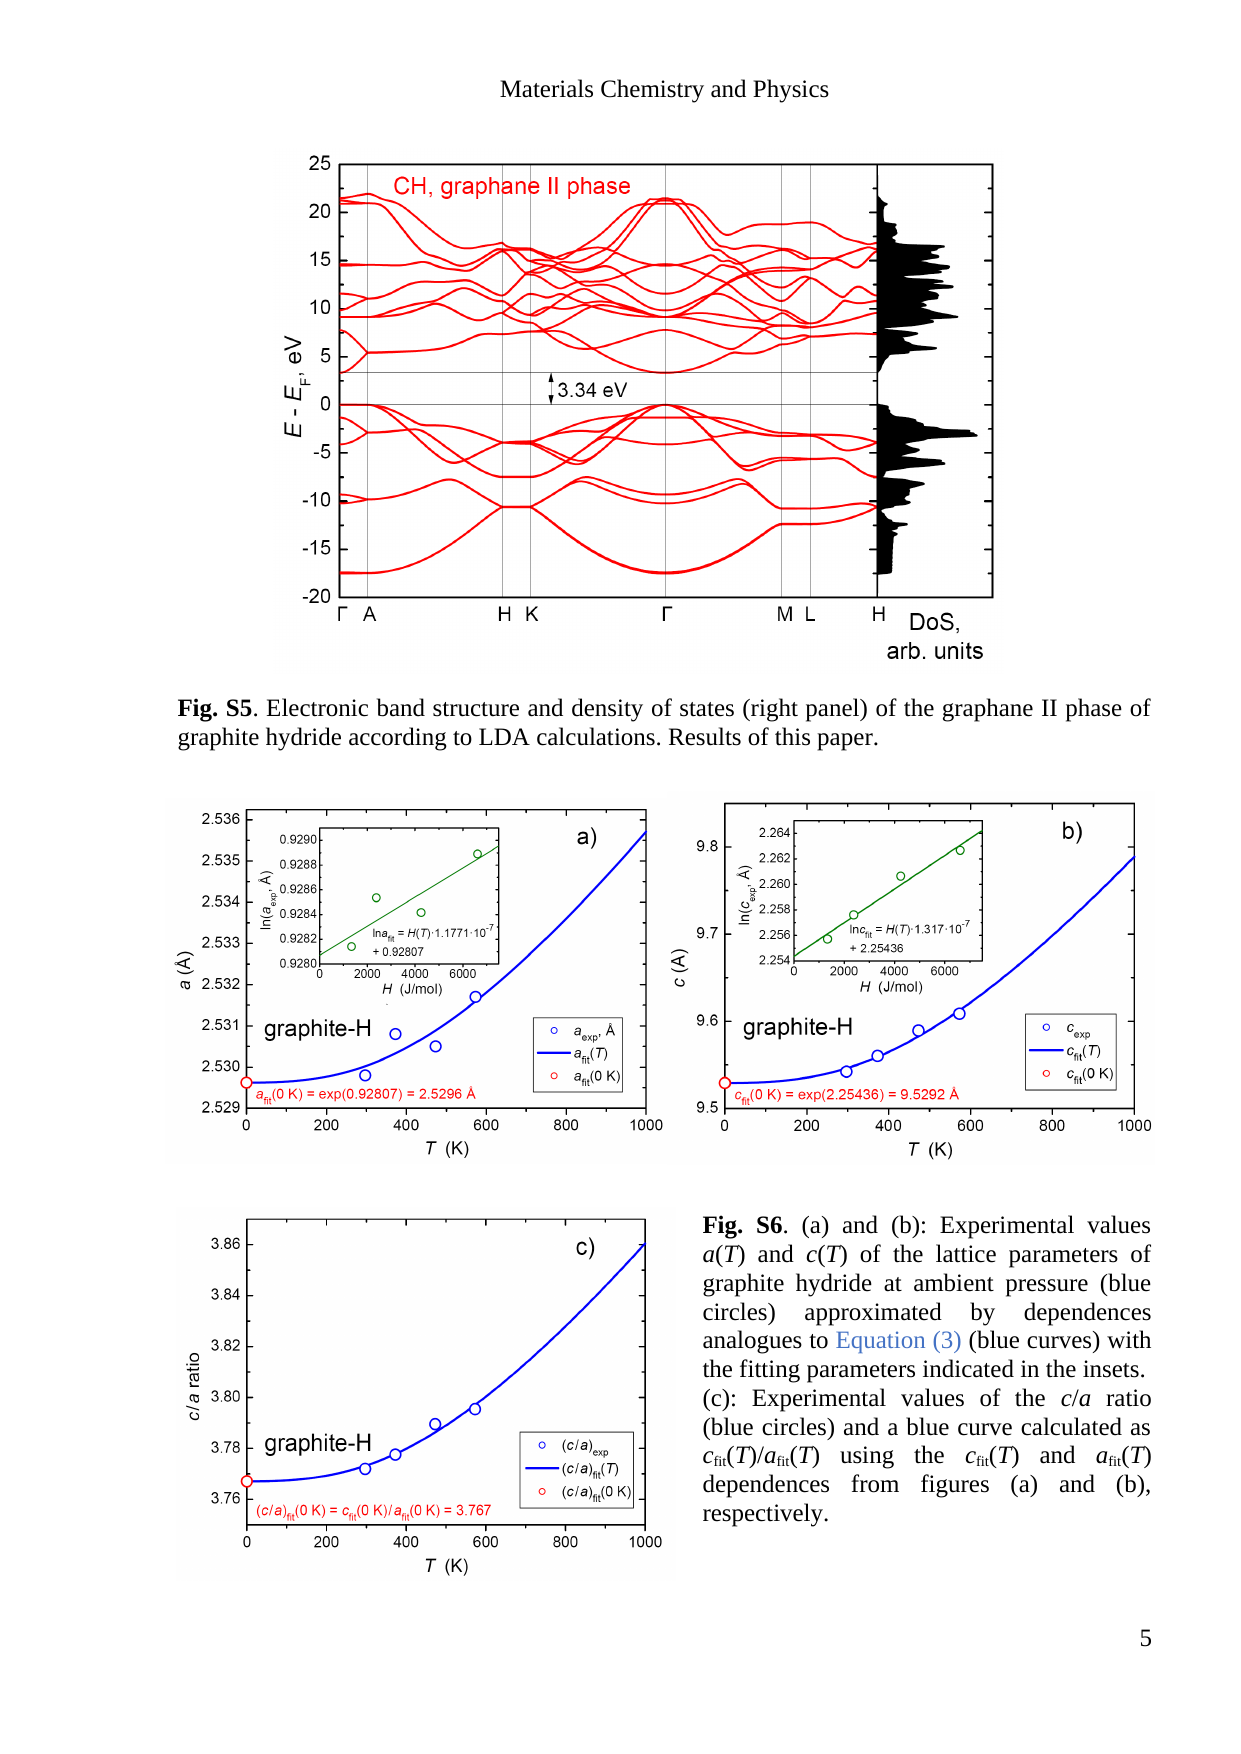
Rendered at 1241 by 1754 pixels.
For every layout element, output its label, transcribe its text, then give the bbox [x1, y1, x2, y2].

text Fig. S5. Electronic band structure and density of states (right panel) of the graphane II phase of graphite hydride according to LDA calculations. Results of this paper. [177, 693, 1152, 751]
text Fig. S6. (a) and (b): Experimental values a(T) and c(T) of the lattice parameters of graphite hydride at ambient pressure (blue circles) approximated by dependences analogues to Equation (3) (blue curves) with the fitting parameters indicated in the insets. [702, 1211, 1152, 1383]
text (c): Experimental values of the c/a ratio (blue circles) and a blue curve calculated as cfit(T)/afit(T) using the cfit(T) and afit(T) dependences from figures (a) and (b), respectively. [702, 1383, 1152, 1527]
